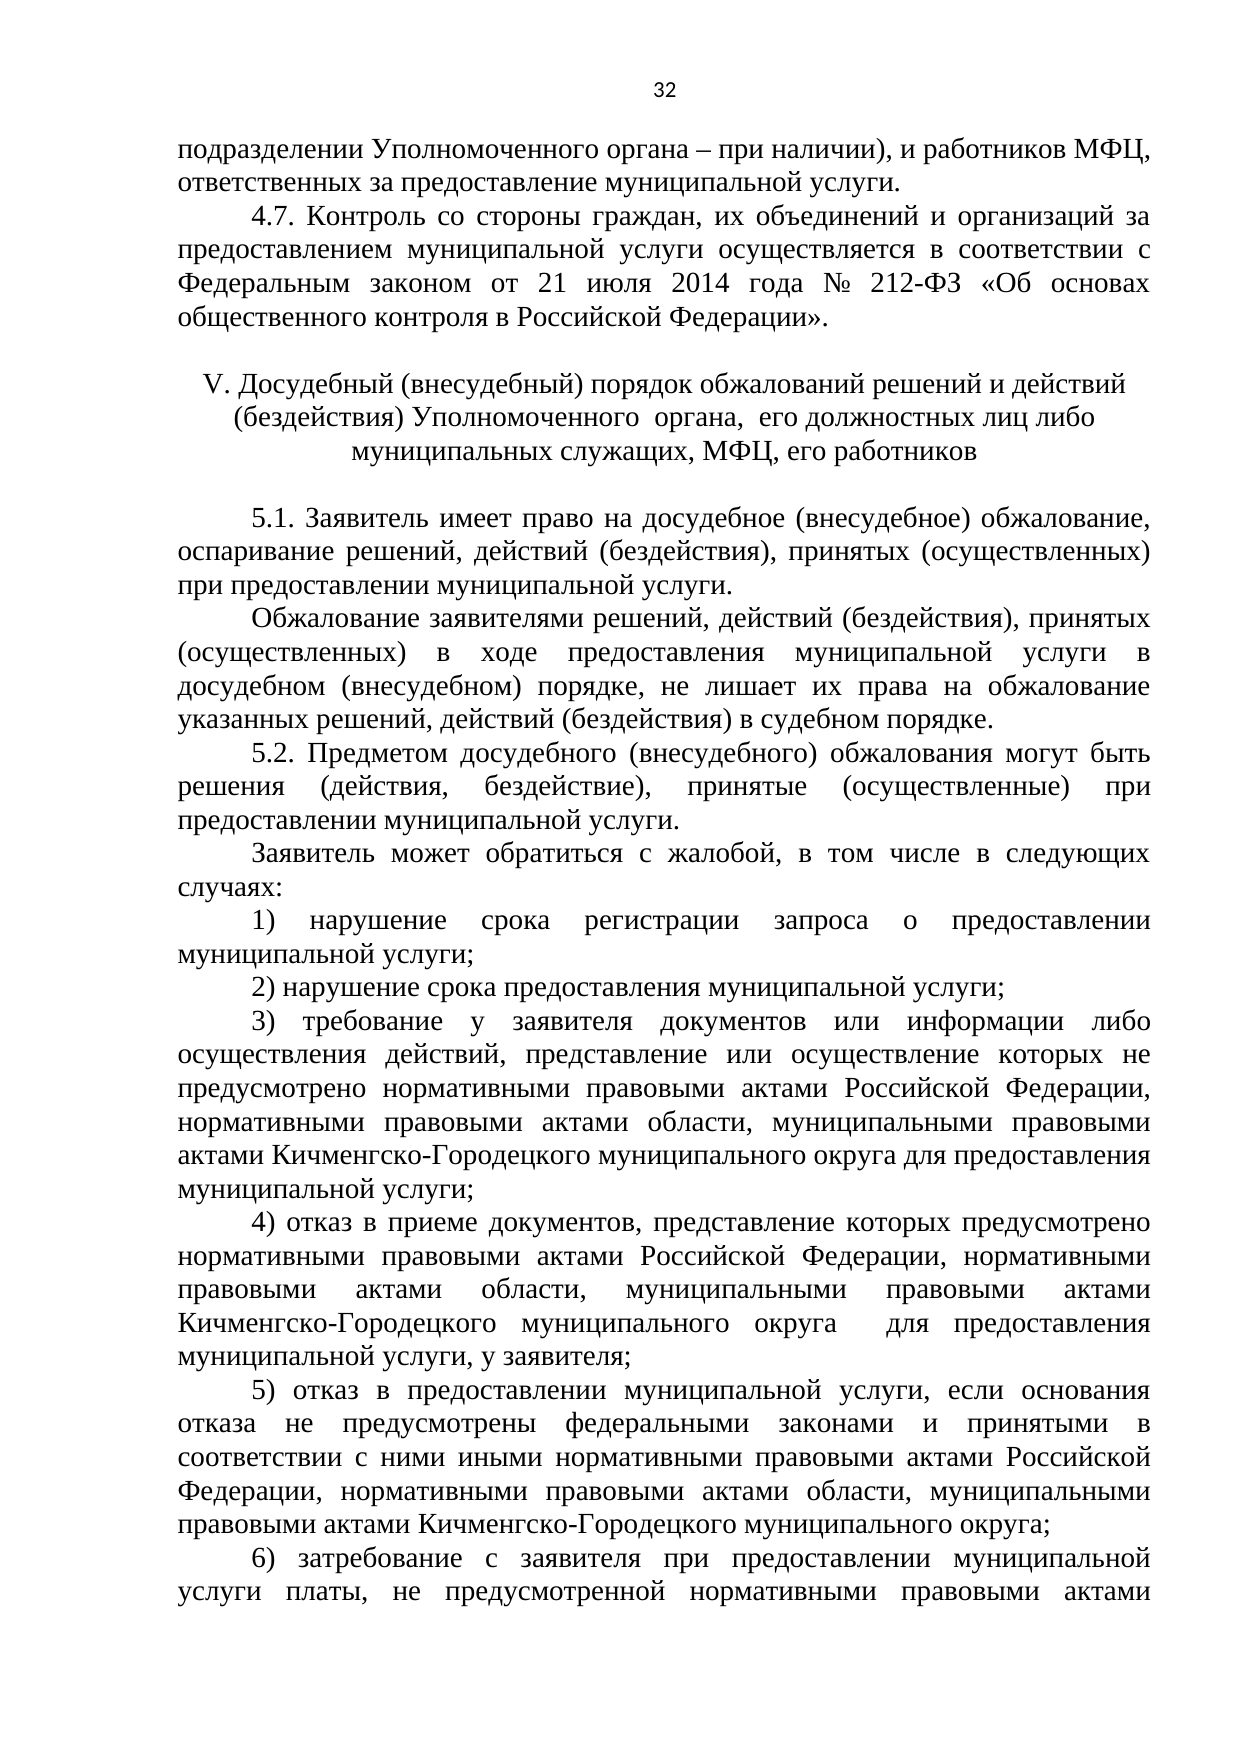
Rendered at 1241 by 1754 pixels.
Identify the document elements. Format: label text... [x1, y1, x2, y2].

text 5) отказ в предоставлении муниципальной услуги, если основания отказа не предусмотрены федеральными законами и принятыми в соответствии с ними иными нормативными правовыми актами Российской Федерации, нормативными правовыми актами области, муниципальными правовыми актами Кичменгско-Городецкого муниципального округа; [177, 1372, 1152, 1540]
text 1) нарушение срока регистрации запроса о предоставлении муниципальной услуги; [177, 902, 1152, 969]
text 4.7. Контроль со стороны граждан, их объединений и организаций за предоставлением муниципальной услуги осуществляется в соответствии с Федеральным законом от 21 июля 2014 года № 212-ФЗ «Об основах общественного контроля в Российской Федерации». [177, 198, 1152, 332]
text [177, 131, 1152, 198]
text 2) нарушение срока предоставления муниципальной услуги; [177, 969, 1152, 1003]
text 5.2. Предметом досудебного (внесудебного) обжалования могут быть решения (действия, бездействие), принятые (осуществленные) при предоставлении муниципальной услуги. [177, 735, 1152, 835]
text Обжалование заявителями решений, действий (бездействия), принятых (осуществленных) в ходе предоставления муниципальной услуги в досудебном (внесудебном) порядке, не лишает их права на обжалование указанных решений, действий (бездействия) в судебном порядке. [177, 601, 1152, 735]
text 3) требование у заявителя документов или информации либо осуществления действий, представление или осуществление которых не предусмотрено нормативными правовыми актами Российской Федерации, нормативными правовыми актами области, муниципальными правовыми актами Кичменгско-Городецкого муниципального округа для предоставления муниципальной услуги; [177, 1003, 1152, 1204]
text V. Досудебный (внесудебный) порядок обжалований решений и действий (бездействия) Уполномоченного органа, его должностных лиц либо муниципальных служащих, МФЦ, его работников [177, 366, 1152, 466]
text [177, 1540, 1152, 1607]
text Заявитель может обратиться с жалобой, в том числе в следующих случаях: [177, 835, 1152, 902]
text 5.1. Заявитель имеет право на досудебное (внесудебное) обжалование, оспаривание решений, действий (бездействия), принятых (осуществленных) при предоставлении муниципальной услуги. [177, 500, 1152, 601]
text 4) отказ в приеме документов, представление которых предусмотрено нормативными правовыми актами Российской Федерации, нормативными правовыми актами области, муниципальными правовыми актами Кичменгско-Городецкого муниципального округа для предоставления муниципальной услуги, у заявителя; [177, 1204, 1152, 1372]
